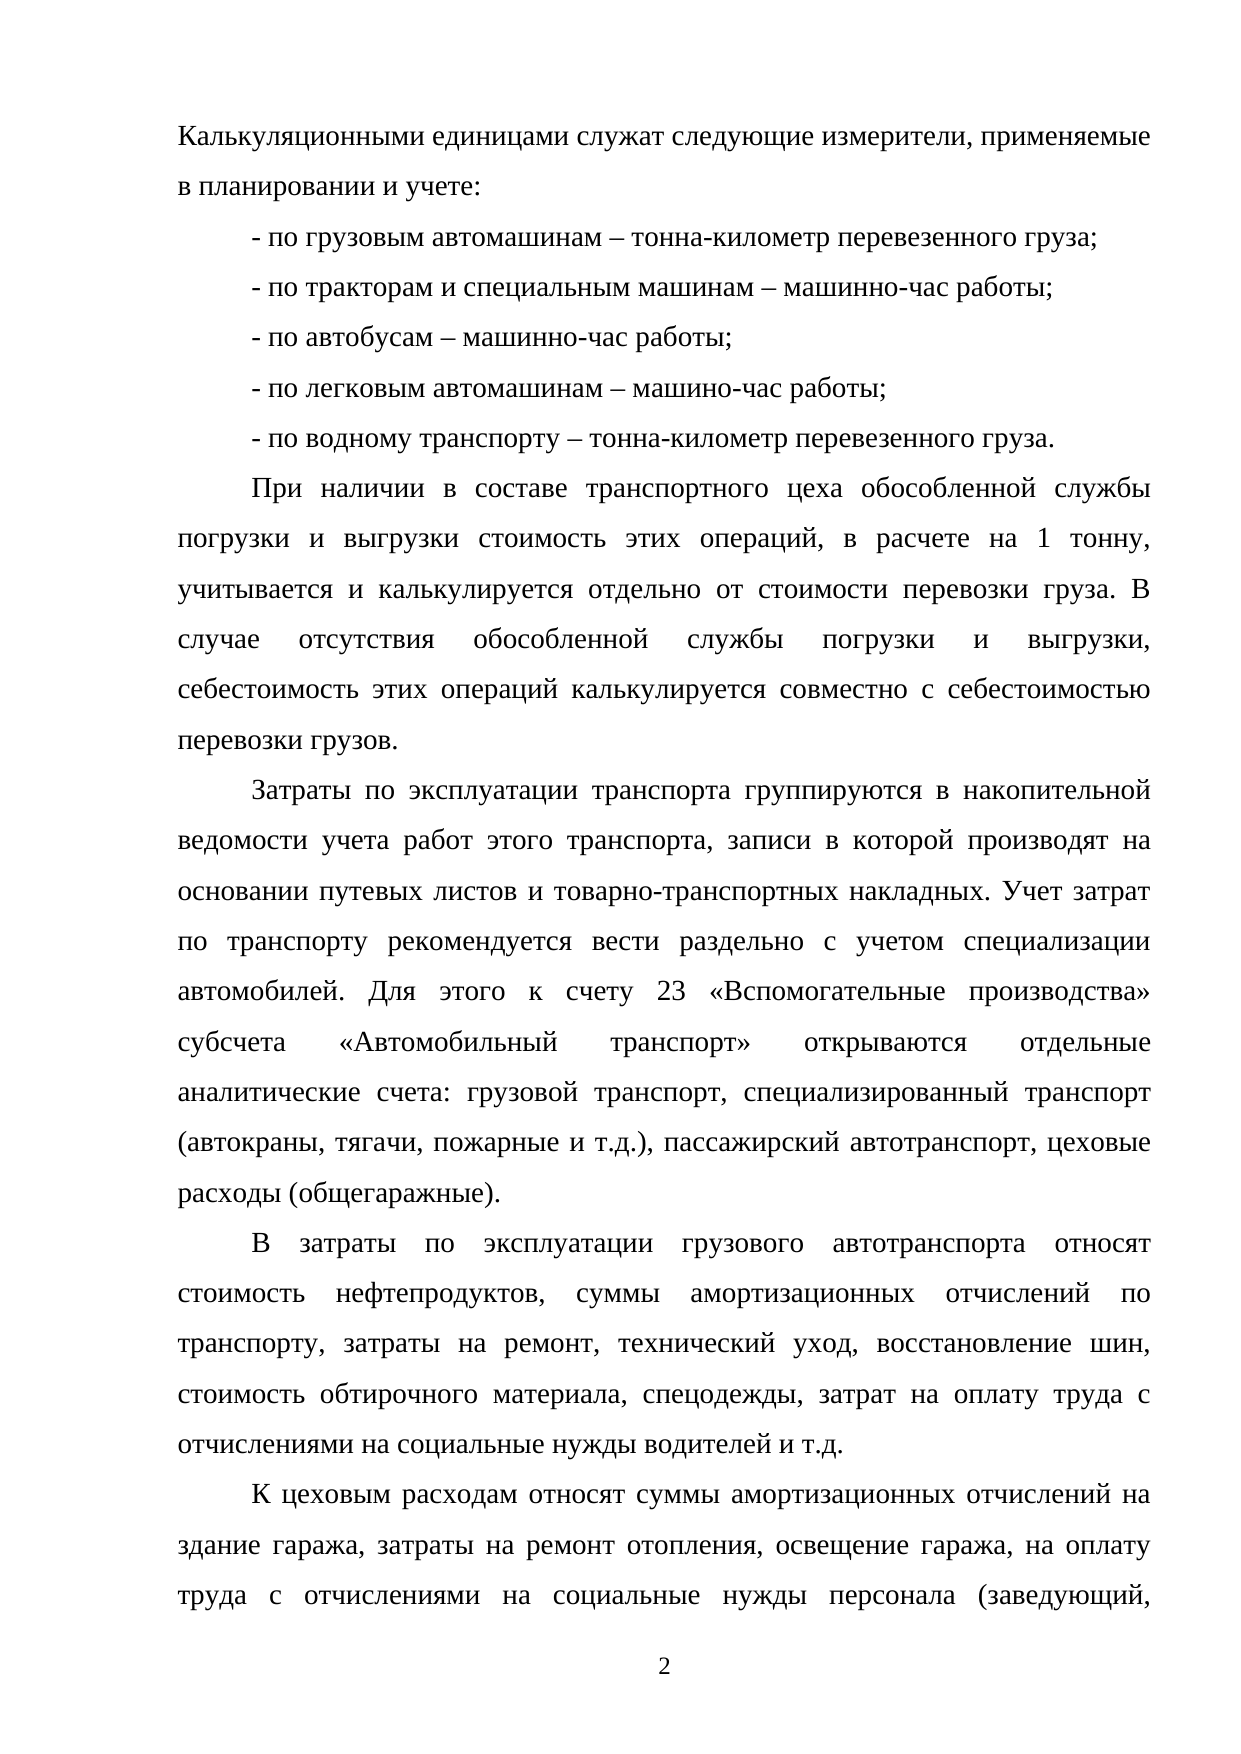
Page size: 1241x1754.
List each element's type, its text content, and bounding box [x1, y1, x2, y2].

text В затраты по эксплуатации грузового автотранспорта относят стоимость нефтепродуктов, суммы амортизационных отчислений по транспорту, затраты на ремонт, технический уход, восстановление шин, стоимость обтирочного материала, спецодежды, затрат на оплату труда с отчислениями на социальные нужды водителей и т.д. [177, 1225, 1152, 1460]
text - по автобусам – машинно-час работы; [177, 319, 1152, 353]
text - по водному транспорту – тонна-километр перевезенного груза. [177, 420, 1152, 453]
text - по тракторам и специальным машинам – машинно-час работы; [177, 269, 1152, 303]
text - по грузовым автомашинам – тонна-километр перевезенного груза; [177, 219, 1152, 252]
text При наличии в составе транспортного цеха обособленной службы погрузки и выгрузки стоимость этих операций, в расчете на 1 тонну, учитывается и калькулируется отдельно от стоимости перевозки груза. В случае отсутствия обособленной службы погрузки и выгрузки, себестоимость этих операций калькулируется совместно с себестоимостью перевозки грузов. [177, 470, 1152, 755]
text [177, 1477, 1152, 1611]
text - по легковым автомашинам – машино-час работы; [177, 370, 1152, 403]
text Затраты по эксплуатации транспорта группируются в накопительной ведомости учета работ этого транспорта, записи в которой производят на основании путевых листов и товарно-транспортных накладных. Учет затрат по транспорту рекомендуется вести раздельно с учетом специализации автомобилей. Для этого к счету 23 «Вспомогательные производства» субсчета «Автомобильный транспорт» открываются отдельные аналитические счета: грузовой транспорт, специализированный транспорт (автокраны, тягачи, пожарные и т.д.), пассажирский автотранспорт, цеховые расходы (общегаражные). [177, 772, 1152, 1208]
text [177, 118, 1152, 202]
